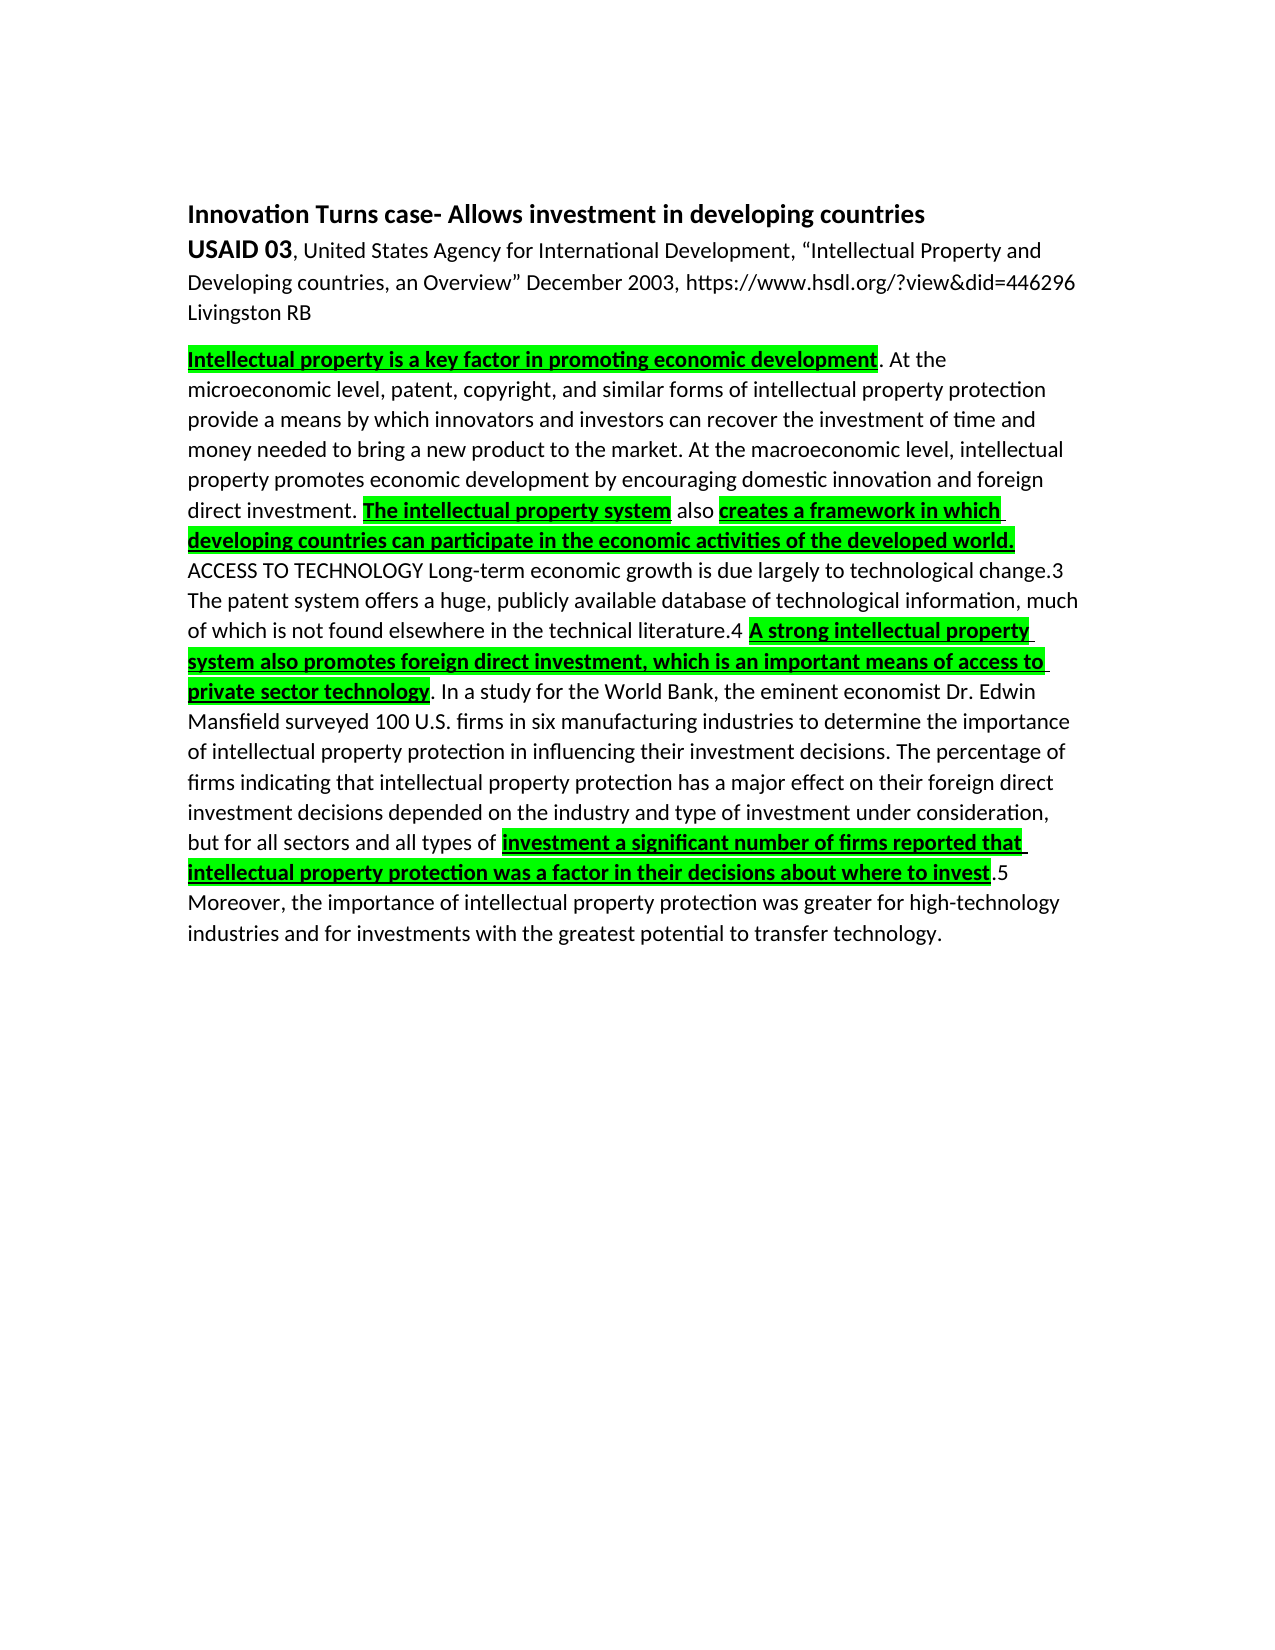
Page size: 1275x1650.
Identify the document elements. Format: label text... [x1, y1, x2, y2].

text Intellectual property is a key factor in promoting economic development. At the microeconomic level, patent, copyright, and similar forms of intellectual property protection provide a means by which innovators and investors can recover the investment of time and money needed to bring a new product to the market. At the macroeconomic level, intellectual property promotes economic development by encouraging domestic innovation and foreign direct investment. The intellectual property system also creates a framework in which developing countries can participate in the economic activities of the developed world. ACCESS TO TECHNOLOGY Long-term economic growth is due largely to technological change.3 The patent system offers a huge, publicly available database of technological information, much of which is not found elsewhere in the technical literature.4 A strong intellectual property system also promotes foreign direct investment, which is an important means of access to private sector technology. In a study for the World Bank, the eminent economist Dr. Edwin Mansfield surveyed 100 U.S. firms in six manufacturing industries to determine the importance of intellectual property protection in influencing their investment decisions. The percentage of firms indicating that intellectual property protection has a major effect on their foreign direct investment decisions depended on the industry and type of investment under consideration, but for all sectors and all types of investment a significant number of firms reported that intellectual property protection was a factor in their decisions about where to invest.5 Moreover, the importance of intellectual property protection was greater for high-technology industries and for investments with the greatest potential to transfer technology. [187, 345, 1087, 947]
text USAID 03, United States Agency for International Development, “Intellectual Property and Developing countries, an Overview” December 2003, https://www.hsdl.org/?view&did=446296 Livingston RB [187, 232, 1087, 326]
subtitle Innovation Turns case- Allows investment in developing countries [187, 197, 1087, 230]
